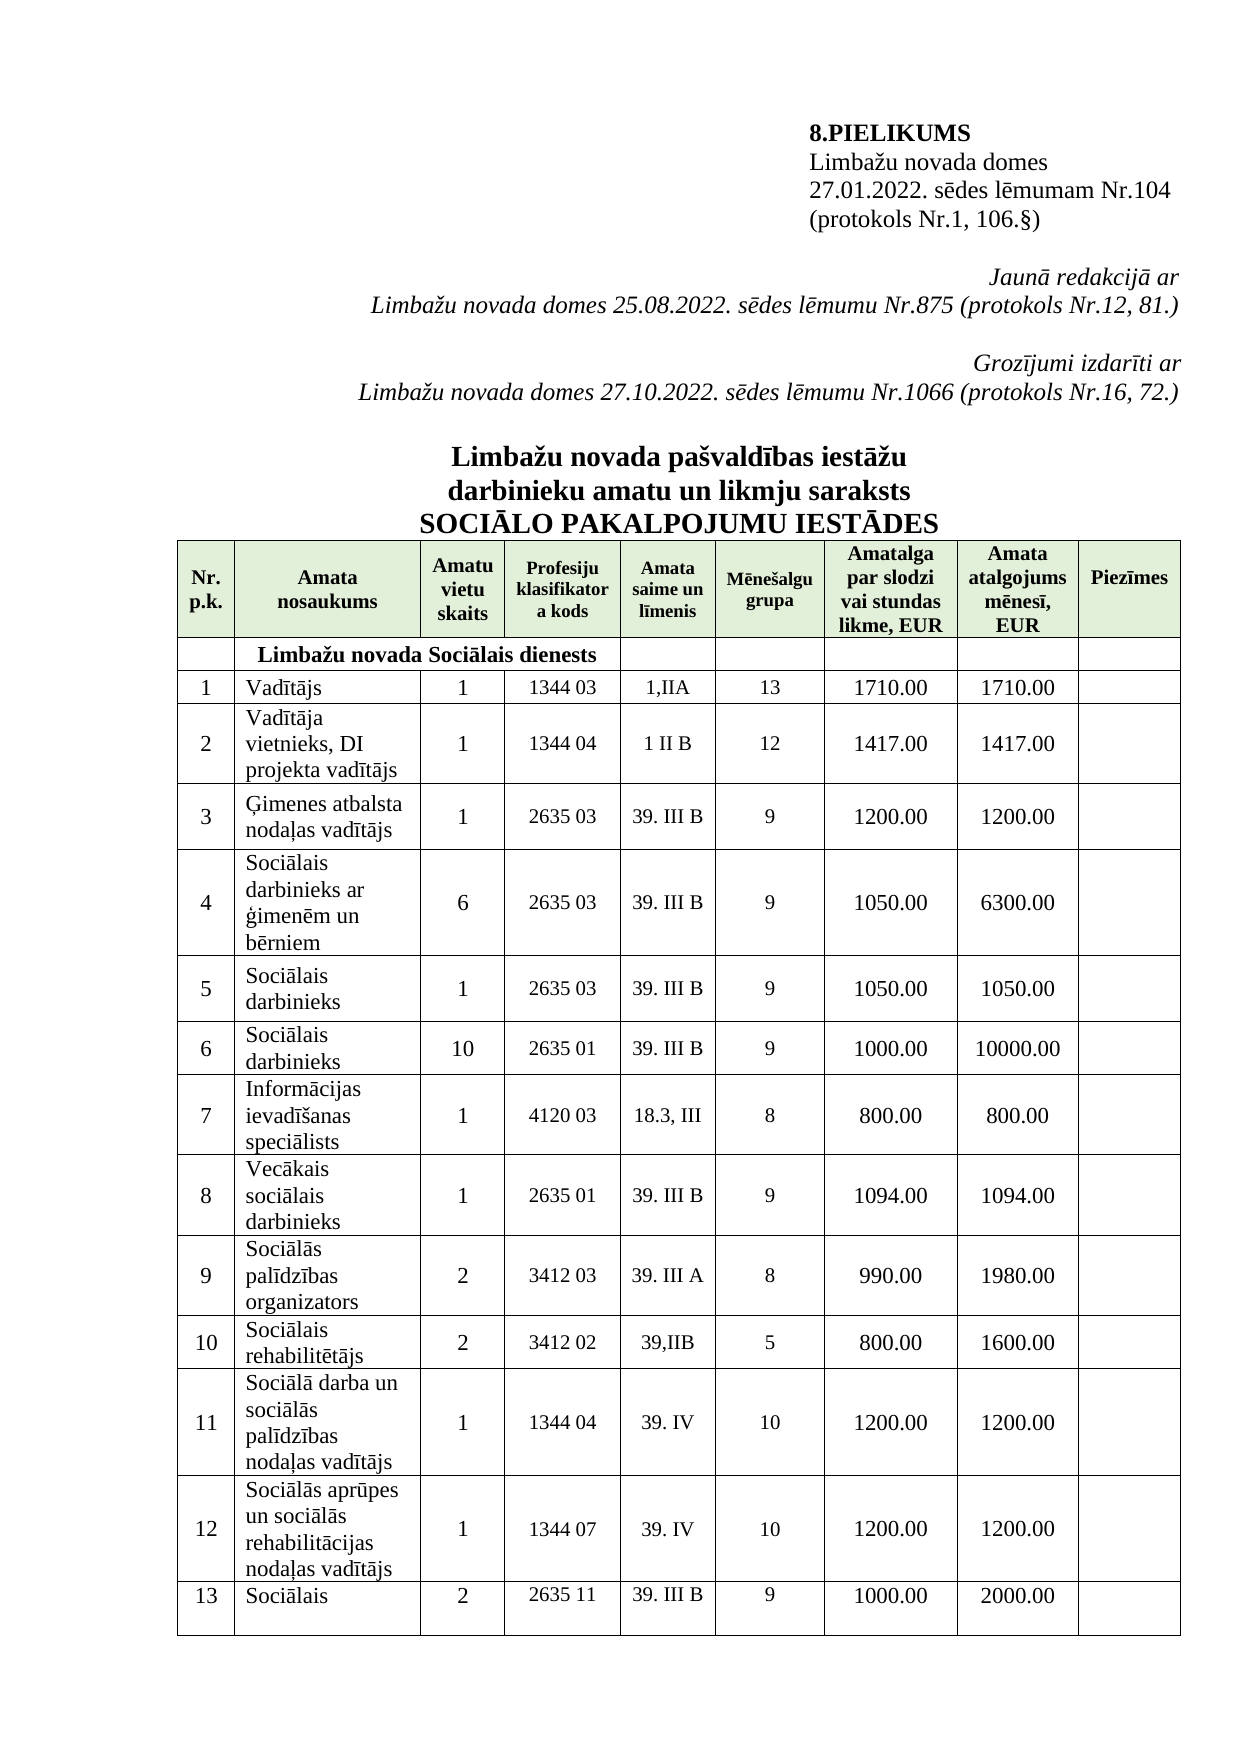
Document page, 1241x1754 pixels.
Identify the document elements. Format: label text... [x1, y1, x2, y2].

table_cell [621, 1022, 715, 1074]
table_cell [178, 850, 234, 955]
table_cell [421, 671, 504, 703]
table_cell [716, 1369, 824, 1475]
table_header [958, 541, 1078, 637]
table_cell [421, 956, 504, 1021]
text darbinieku amatu un likmju saraksts [177, 473, 1181, 506]
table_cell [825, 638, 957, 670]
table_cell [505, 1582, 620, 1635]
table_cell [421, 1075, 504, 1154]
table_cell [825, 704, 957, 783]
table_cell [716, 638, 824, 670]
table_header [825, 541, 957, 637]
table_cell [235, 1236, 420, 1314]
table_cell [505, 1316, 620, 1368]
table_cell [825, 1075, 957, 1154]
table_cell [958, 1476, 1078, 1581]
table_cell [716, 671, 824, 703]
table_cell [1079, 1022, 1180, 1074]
text Grozījumi izdarīti ar [177, 348, 1181, 377]
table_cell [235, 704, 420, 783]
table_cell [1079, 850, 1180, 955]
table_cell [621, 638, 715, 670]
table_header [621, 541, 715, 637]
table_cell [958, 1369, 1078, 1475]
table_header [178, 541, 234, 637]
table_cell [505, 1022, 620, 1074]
text Jaunā redakcijā ar [177, 262, 1181, 291]
text 8.Pielikums [809, 118, 1181, 147]
text Limbažu novada domes [809, 147, 1181, 176]
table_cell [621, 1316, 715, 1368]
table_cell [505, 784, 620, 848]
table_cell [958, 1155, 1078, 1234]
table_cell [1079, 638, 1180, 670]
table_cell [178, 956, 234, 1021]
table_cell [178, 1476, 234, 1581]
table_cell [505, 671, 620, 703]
text Limbažu novada domes 27.10.2022. sēdes lēmumu Nr.1066 (protokols Nr.16, 72.) [177, 377, 1181, 406]
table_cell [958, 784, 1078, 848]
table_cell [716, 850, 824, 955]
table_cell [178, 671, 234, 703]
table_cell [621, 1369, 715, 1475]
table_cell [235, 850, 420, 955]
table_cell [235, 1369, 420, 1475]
text Limbažu novada domes 25.08.2022. sēdes lēmumu Nr.875 (protokols Nr.12, 81.) [177, 291, 1181, 319]
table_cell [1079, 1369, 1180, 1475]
text SOCIĀLO PAKALPOJUMU IESTĀDES [177, 506, 1181, 540]
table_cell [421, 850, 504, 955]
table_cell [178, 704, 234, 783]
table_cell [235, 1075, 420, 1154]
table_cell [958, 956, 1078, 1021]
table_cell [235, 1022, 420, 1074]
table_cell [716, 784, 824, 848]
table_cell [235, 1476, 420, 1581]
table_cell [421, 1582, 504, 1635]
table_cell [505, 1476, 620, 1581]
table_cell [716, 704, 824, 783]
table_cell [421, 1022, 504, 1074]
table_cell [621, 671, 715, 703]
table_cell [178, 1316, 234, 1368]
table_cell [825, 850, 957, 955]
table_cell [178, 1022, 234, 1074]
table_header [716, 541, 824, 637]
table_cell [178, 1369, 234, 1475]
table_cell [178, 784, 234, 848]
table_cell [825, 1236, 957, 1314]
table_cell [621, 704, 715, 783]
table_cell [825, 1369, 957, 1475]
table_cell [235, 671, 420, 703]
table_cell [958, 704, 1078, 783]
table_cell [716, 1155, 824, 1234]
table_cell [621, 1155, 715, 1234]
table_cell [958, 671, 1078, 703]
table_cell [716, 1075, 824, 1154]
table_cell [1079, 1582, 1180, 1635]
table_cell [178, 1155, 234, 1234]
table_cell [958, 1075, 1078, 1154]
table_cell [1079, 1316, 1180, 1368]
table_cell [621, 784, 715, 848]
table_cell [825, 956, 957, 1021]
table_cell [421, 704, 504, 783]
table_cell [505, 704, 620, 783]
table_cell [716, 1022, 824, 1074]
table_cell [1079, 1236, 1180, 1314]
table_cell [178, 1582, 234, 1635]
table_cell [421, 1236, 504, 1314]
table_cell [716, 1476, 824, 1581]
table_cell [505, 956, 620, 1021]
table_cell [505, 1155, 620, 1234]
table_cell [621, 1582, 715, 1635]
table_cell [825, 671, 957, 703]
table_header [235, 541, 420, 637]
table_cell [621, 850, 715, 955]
text 27.01.2022. sēdes lēmumam Nr.104 (protokols Nr.1, 106.§) [809, 176, 1181, 233]
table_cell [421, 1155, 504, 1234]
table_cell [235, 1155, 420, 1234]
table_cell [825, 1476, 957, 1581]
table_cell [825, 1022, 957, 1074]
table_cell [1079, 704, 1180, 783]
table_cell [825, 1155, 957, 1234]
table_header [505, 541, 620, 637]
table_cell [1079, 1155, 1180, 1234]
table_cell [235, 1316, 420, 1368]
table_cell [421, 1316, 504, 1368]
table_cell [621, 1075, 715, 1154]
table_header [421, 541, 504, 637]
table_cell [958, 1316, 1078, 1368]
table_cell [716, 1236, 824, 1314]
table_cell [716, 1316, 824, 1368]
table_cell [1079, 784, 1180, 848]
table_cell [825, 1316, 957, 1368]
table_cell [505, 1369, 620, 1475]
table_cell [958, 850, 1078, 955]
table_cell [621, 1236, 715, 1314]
text Limbažu novada pašvaldības iestāžu [177, 439, 1181, 473]
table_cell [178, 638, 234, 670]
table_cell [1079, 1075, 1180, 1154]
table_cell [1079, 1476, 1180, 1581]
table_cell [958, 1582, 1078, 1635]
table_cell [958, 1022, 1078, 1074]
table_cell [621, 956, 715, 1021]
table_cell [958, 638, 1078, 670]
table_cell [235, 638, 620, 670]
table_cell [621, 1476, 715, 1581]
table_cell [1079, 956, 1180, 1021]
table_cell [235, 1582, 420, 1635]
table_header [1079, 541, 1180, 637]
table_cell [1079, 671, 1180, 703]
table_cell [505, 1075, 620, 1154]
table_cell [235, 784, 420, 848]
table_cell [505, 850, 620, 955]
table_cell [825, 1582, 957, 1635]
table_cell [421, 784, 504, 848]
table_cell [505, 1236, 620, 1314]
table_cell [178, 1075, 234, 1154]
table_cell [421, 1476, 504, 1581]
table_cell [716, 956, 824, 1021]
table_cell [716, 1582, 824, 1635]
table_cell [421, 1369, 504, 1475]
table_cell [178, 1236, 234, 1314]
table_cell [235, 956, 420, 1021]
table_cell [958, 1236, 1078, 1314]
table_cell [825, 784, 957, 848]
